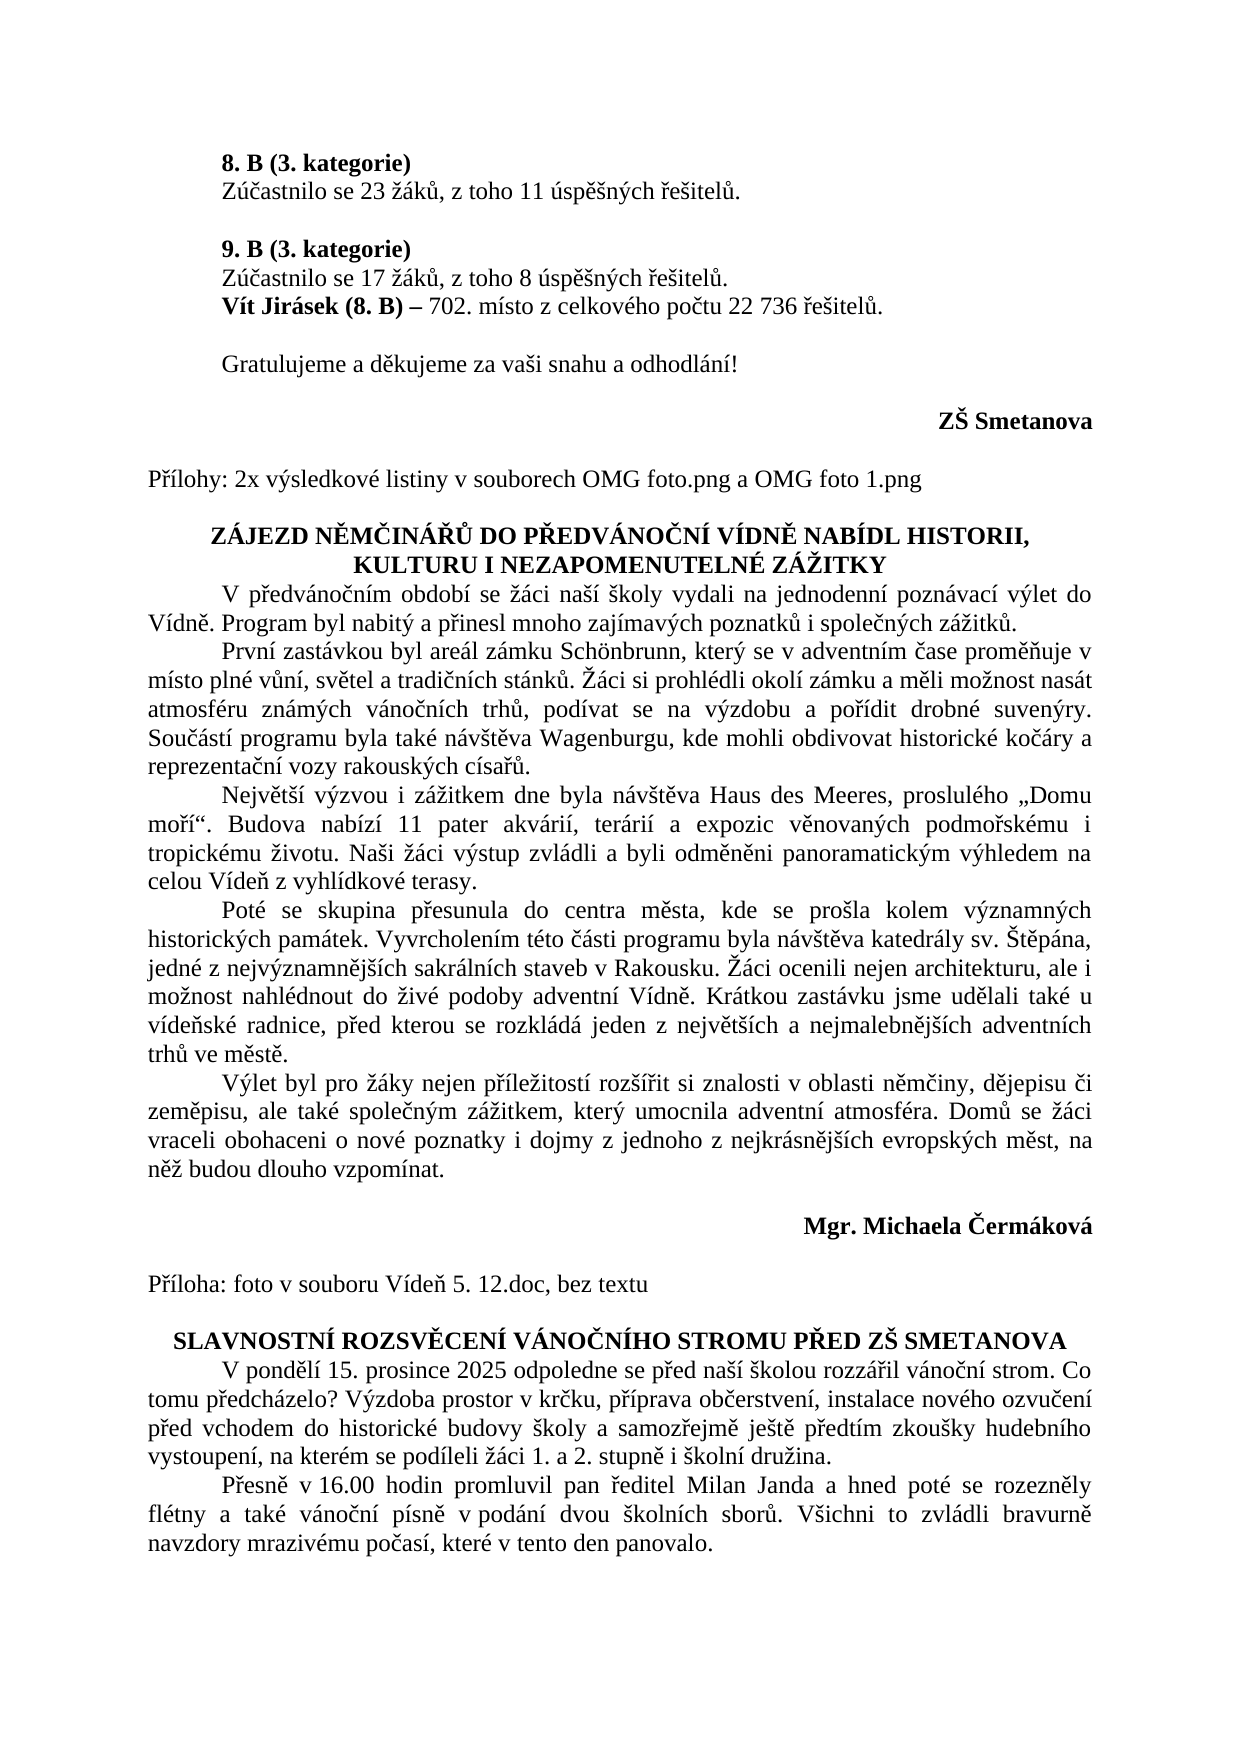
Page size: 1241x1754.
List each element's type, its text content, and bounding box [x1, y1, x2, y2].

text Přesně v 16.00 hodin promluvil pan ředitel Milan Janda a hned poté se rozezněly flétny a také vánoční písně v podání dvou školních sborů. Všichni to zvládli bravurně navzdory mrazivému počasí, které v tento den panovalo. [148, 1470, 1093, 1556]
text Výlet byl pro žáky nejen příležitostí rozšířit si znalosti v oblasti němčiny, dějepisu či zeměpisu, ale také společným zážitkem, který umocnila adventní atmosféra. Domů se žáci vraceli obohaceni o nové poznatky i dojmy z jednoho z nejkrásnějších evropských měst, na něž budou dlouho vzpomínat. [148, 1068, 1093, 1183]
text Přílohy: 2x výsledkové listiny v souborech OMG foto.png a OMG foto 1.png [148, 464, 1093, 493]
text Příloha: foto v souboru Vídeň 5. 12.doc, bez textu [148, 1269, 1093, 1298]
text SLAVNOSTNÍ ROZSVĚCENÍ VÁNOČNÍHO STROMU PŘED ZŠ SMETANOVA [148, 1326, 1093, 1355]
text Poté se skupina přesunula do centra města, kde se prošla kolem významných historických památek. Vyvrcholením této části programu byla návštěva katedrály sv. Štěpána, jedné z nejvýznamnějších sakrálních staveb v Rakousku. Žáci ocenili nejen architekturu, ale i možnost nahlédnout do živé podoby adventní Vídně. Krátkou zastávku jsme udělali také u vídeňské radnice, před kterou se rozkládá jeden z největších a nejmalebnějších adventních trhů ve městě. [148, 895, 1093, 1068]
text V pondělí 15. prosince 2025 odpoledne se před naší školou rozzářil vánoční strom. Co tomu předcházelo? Výzdoba prostor v krčku, příprava občerstvení, instalace nového ozvučení před vchodem do historické budovy školy a samozřejmě ještě předtím zkoušky hudebního vystoupení, na kterém se podíleli žáci 1. a 2. stupně i školní družina. [148, 1355, 1093, 1470]
text Mgr. Michaela Čermáková [148, 1211, 1093, 1240]
text ZÁJEZD NĚMČINÁŘŮ DO PŘEDVÁNOČNÍ VÍDNĚ NABÍDL HISTORII, KULTURU I NEZAPOMENUTELNÉ ZÁŽITKY [148, 521, 1093, 579]
text Zúčastnilo se 17 žáků, z toho 8 úspěšných řešitelů. [148, 263, 1093, 291]
text 8. B (3. kategorie) [148, 148, 1093, 176]
text ZŠ Smetanova [148, 406, 1093, 435]
text Vít Jirásek (8. B) – 702. místo z celkového počtu 22 736 řešitelů. [148, 291, 1093, 320]
text První zastávkou byl areál zámku Schönbrunn, který se v adventním čase proměňuje v místo plné vůní, světel a tradičních stánků. Žáci si prohlédli okolí zámku a měli možnost nasát atmosféru známých vánočních trhů, podívat se na výzdobu a pořídit drobné suvenýry. Součástí programu byla také návštěva Wagenburgu, kde mohli obdivovat historické kočáry a reprezentační vozy rakouských císařů. [148, 636, 1093, 780]
text Největší výzvou i zážitkem dne byla návštěva Haus des Meeres, proslulého „Domu moří“. Budova nabízí 11 pater akvárií, terárií a expozic věnovaných podmořskému i tropickému životu. Naši žáci výstup zvládli a byli odměněni panoramatickým výhledem na celou Vídeň z vyhlídkové terasy. [148, 780, 1093, 895]
text 9. B (3. kategorie) [148, 234, 1093, 263]
text Gratulujeme a děkujeme za vaši snahu a odhodlání! [148, 349, 1093, 378]
text Zúčastnilo se 23 žáků, z toho 11 úspěšných řešitelů. [148, 176, 1093, 205]
text V předvánočním období se žáci naší školy vydali na jednodenní poznávací výlet do Vídně. Program byl nabitý a přinesl mnoho zajímavých poznatků i společných zážitků. [148, 579, 1093, 636]
